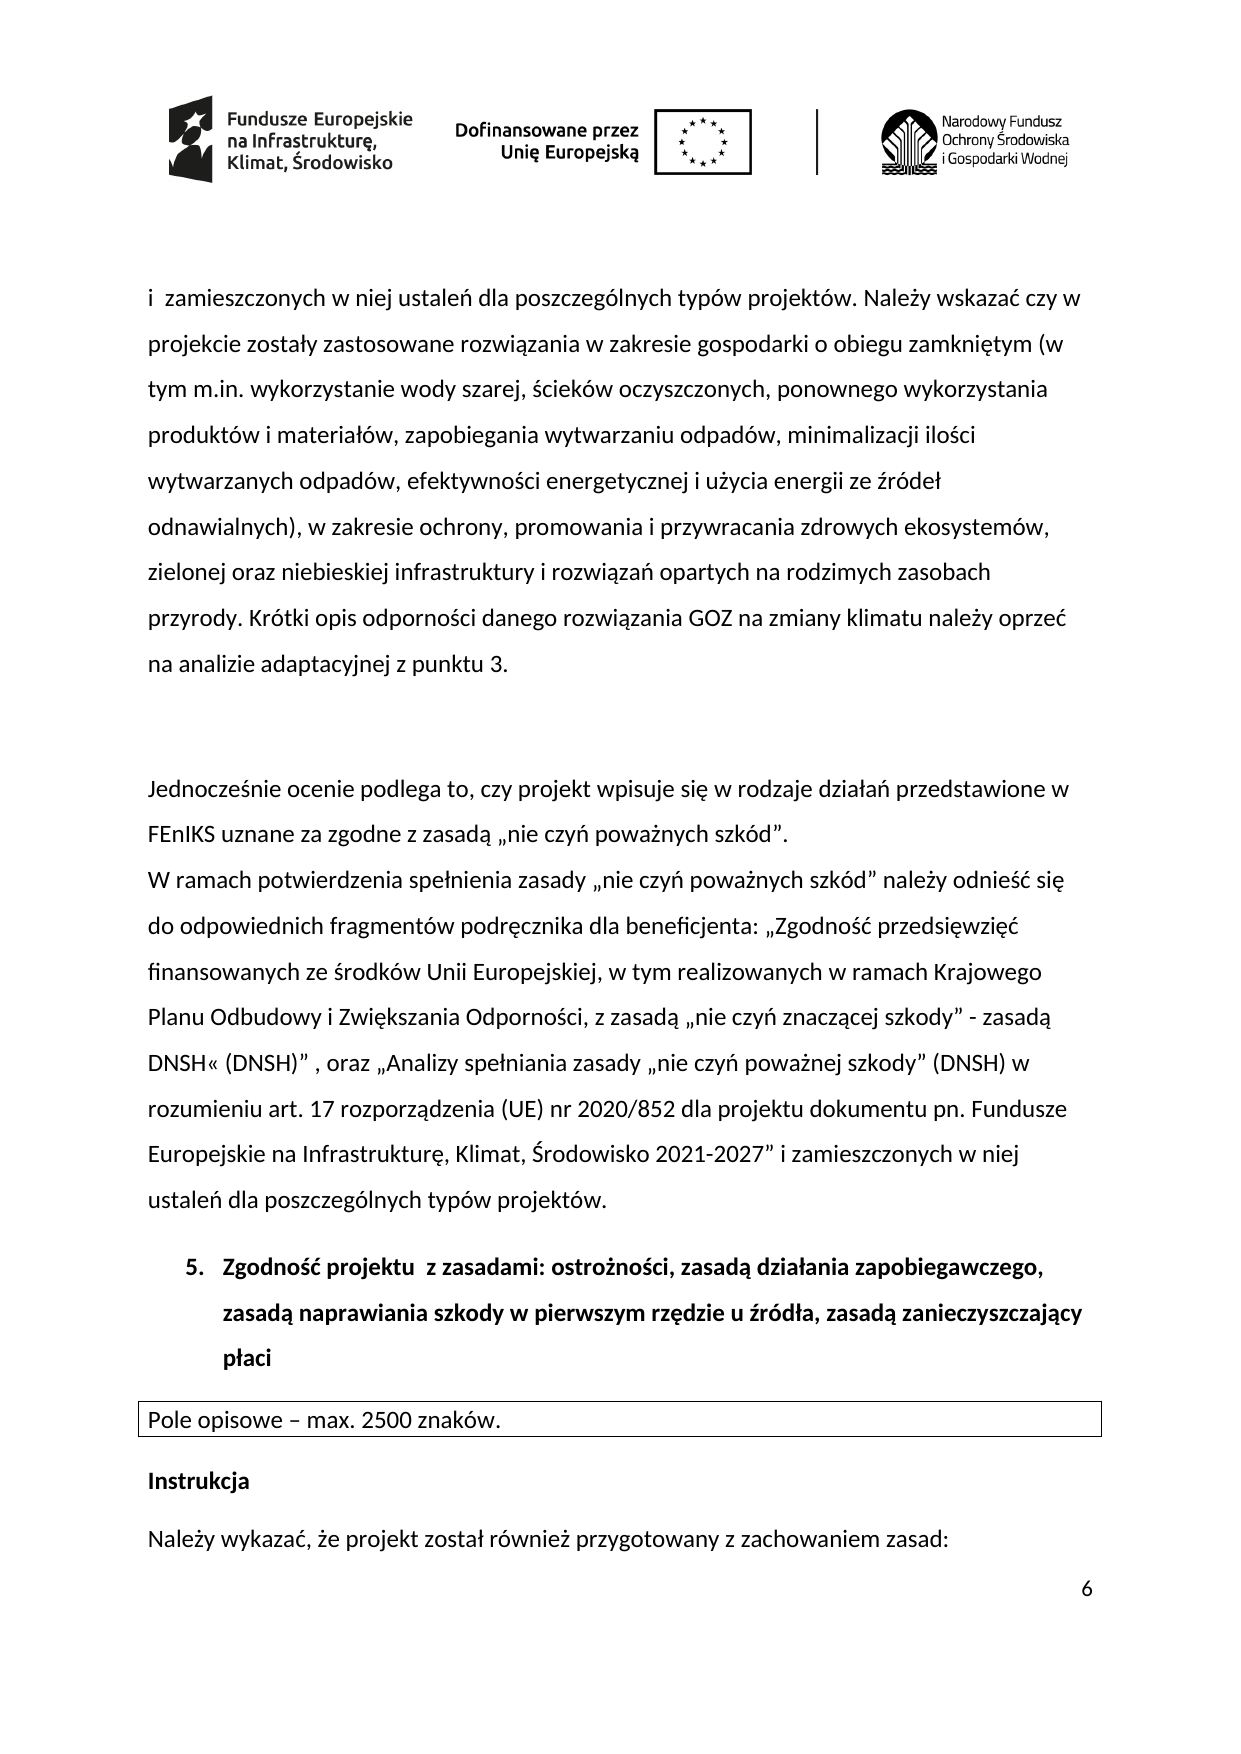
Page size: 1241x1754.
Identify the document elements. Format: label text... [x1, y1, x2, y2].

text Instrukcja [148, 1465, 1093, 1496]
list Zgodność projektu z zasadami: ostrożności, zasadą działania zapobiegawczego, zasadą naprawiania szkody w pierwszym rzędzie u źródła, zasadą zanieczyszczający płaci [185, 1251, 1093, 1373]
text W ramach potwierdzenia spełnienia zasady „nie czyń poważnych szkód” należy odnieść się do odpowiednich fragmentów podręcznika dla beneficjenta: „Zgodność przedsięwzięć finansowanych ze środków Unii Europejskiej, w tym realizowanych w ramach Krajowego Planu Odbudowy i Zwiększania Odporności, z zasadą „nie czyń znaczącej szkody” - zasadą DNSH« (DNSH)” , oraz „Analizy spełniania zasady „nie czyń poważnej szkody” (DNSH) w rozumieniu art. 17 rozporządzenia (UE) nr 2020/852 dla projektu dokumentu pn. Fundusze Europejskie na Infrastrukturę, Klimat, Środowisko 2021-2027” i zamieszczonych w niej ustaleń dla poszczególnych typów projektów. [148, 864, 1093, 1215]
text Jednocześnie ocenie podlega to, czy projekt wpisuje się w rodzaje działań przedstawione w FEnIKS uznane za zgodne z zasadą „nie czyń poważnych szkód”. [148, 773, 1093, 849]
text Należy wykazać, że projekt został również przygotowany z zachowaniem zasad: [148, 1523, 1093, 1554]
text Pole opisowe – max. 2500 znaków. [139, 1402, 1101, 1436]
picture [147, 73, 1093, 205]
